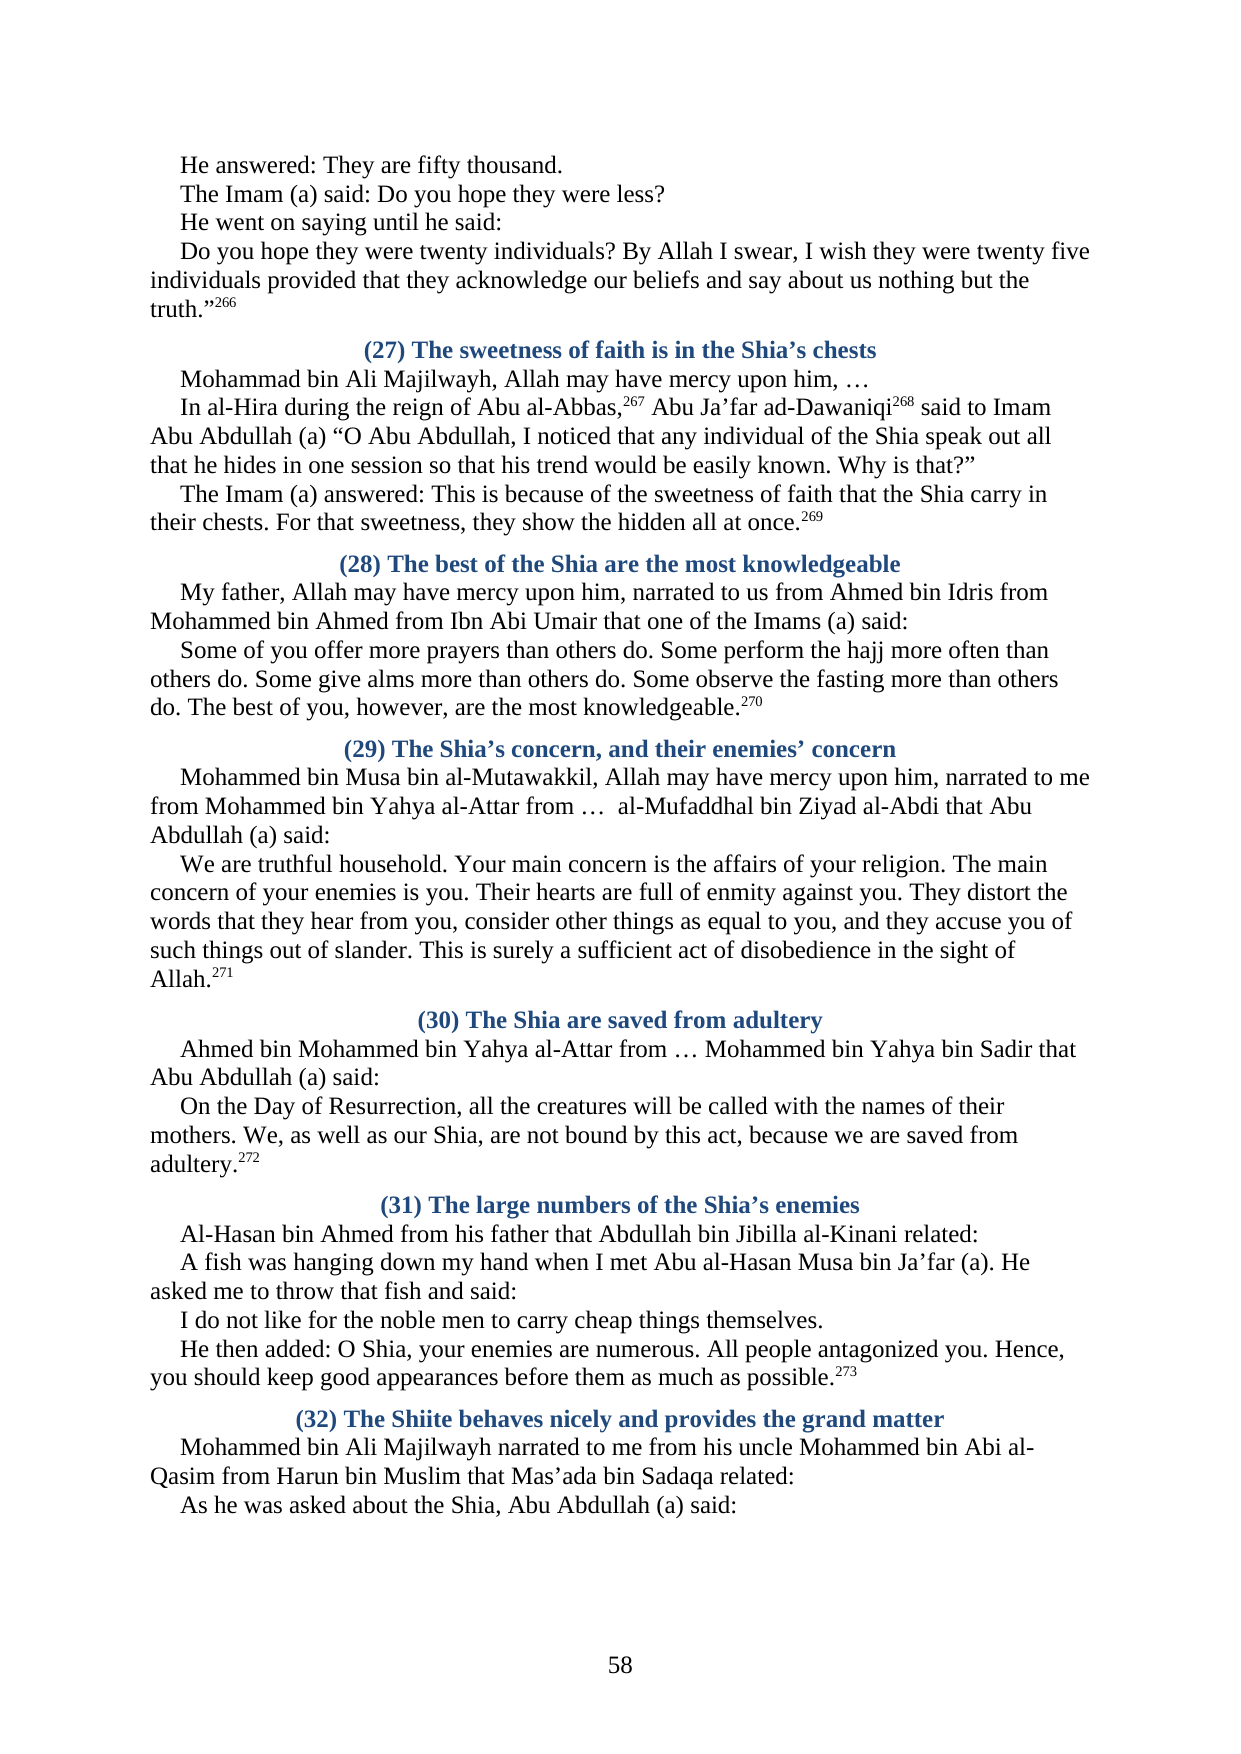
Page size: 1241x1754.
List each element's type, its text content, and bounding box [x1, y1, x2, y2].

text He answered: They are fifty thousand. [150, 150, 1090, 179]
subtitle (31) The large numbers of the Shia’s enemies [150, 1190, 1090, 1219]
text Mohammed bin Musa bin al-Mutawakkil, Allah may have mercy upon him, narrated to me from Mohammed bin Yahya al-Attar from … al-Mufaddhal bin Ziyad al-Abdi that Abu Abdullah (a) said: [150, 762, 1090, 849]
subtitle (29) The Shia’s concern, and their enemies’ concern [150, 734, 1090, 762]
text Al-Hasan bin Ahmed from his father that Abdullah bin Jibilla al-Kinani related: [150, 1219, 1090, 1247]
text We are truthful household. Your main concern is the affairs of your religion. The main concern of your enemies is you. Their hearts are full of enmity against you. They distort the words that they hear from you, consider other things as equal to you, and they accuse you of such things out of slander. This is surely a sufficient act of disobedience in the sight of Allah. [150, 849, 1090, 992]
text As he was asked about the Shia, Abu Abdullah (a) said: [150, 1490, 1090, 1519]
text The Imam (a) said: Do you hope they were less? [150, 179, 1090, 207]
subtitle (32) The Shiite behaves nicely and provides the grand matter [150, 1404, 1090, 1432]
text A fish was hanging down my hand when I met Abu al-Hasan Musa bin Ja’far (a). He asked me to throw that fish and said: [150, 1247, 1090, 1305]
text On the Day of Resurrection, all the creatures will be called with the names of their mothers. We, as well as our Shia, are not bound by this act, because we are saved from adultery. [150, 1091, 1090, 1177]
text Some of you offer more prayers than others do. Some perform the hajj more often than others do. Some give alms more than others do. Some observe the fasting more than others do. The best of you, however, are the most knowledgeable. [150, 635, 1090, 721]
text Mohammad bin Ali Majilwayh, Allah may have mercy upon him, … [150, 364, 1090, 392]
subtitle (28) The best of the Shia are the most knowledgeable [150, 549, 1090, 577]
text In al-Hira during the reign of Abu al-Abbas, Abu Ja’far ad-Dawaniqi said to Imam Abu Abdullah (a) “O Abu Abdullah, I noticed that any individual of the Shia speak out all that he hides in one session so that his trend would be easily known. Why is that?” [150, 392, 1090, 479]
text He went on saying until he said: [150, 207, 1090, 236]
text Mohammed bin Ali Majilwayh narrated to me from his uncle Mohammed bin Abi al-Qasim from Harun bin Muslim that Mas’ada bin Sadaqa related: [150, 1432, 1090, 1490]
subtitle (30) The Shia are saved from adultery [150, 1005, 1090, 1034]
text Do you hope they were twenty individuals? By Allah I swear, I wish they were twenty five individuals provided that they acknowledge our beliefs and say about us nothing but the truth.” [150, 236, 1090, 322]
subtitle (27) The sweetness of faith is in the Shia’s chests [150, 335, 1090, 364]
text He then added: O Shia, your enemies are numerous. All people antagonized you. Hence, you should keep good appearances before them as much as possible. [150, 1334, 1090, 1391]
text Ahmed bin Mohammed bin Yahya al-Attar from … Mohammed bin Yahya bin Sadir that Abu Abdullah (a) said: [150, 1034, 1090, 1091]
text I do not like for the noble men to carry cheap things themselves. [150, 1305, 1090, 1334]
text My father, Allah may have mercy upon him, narrated to us from Ahmed bin Idris from Mohammed bin Ahmed from Ibn Abi Umair that one of the Imams (a) said: [150, 577, 1090, 635]
text The Imam (a) answered: This is because of the sweetness of faith that the Shia carry in their chests. For that sweetness, they show the hidden all at once. [150, 479, 1090, 536]
